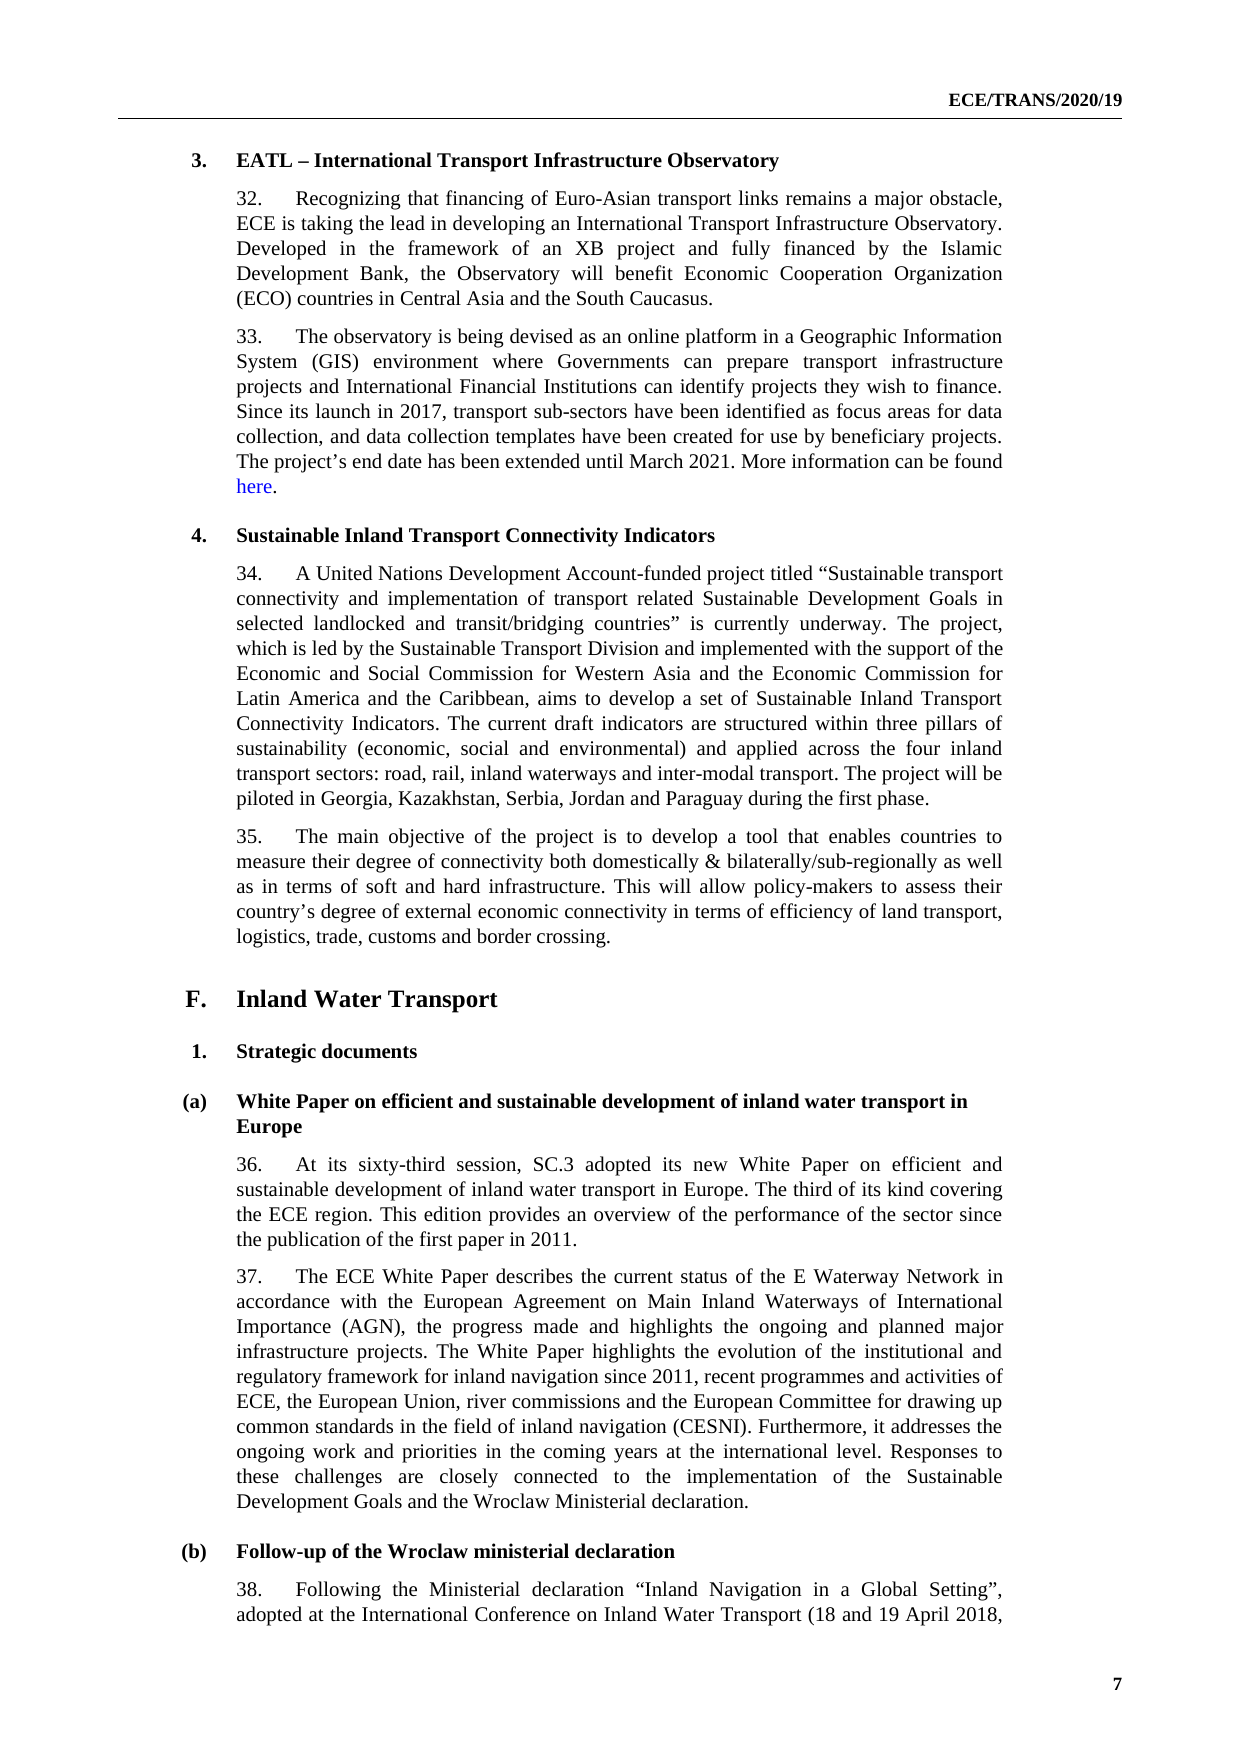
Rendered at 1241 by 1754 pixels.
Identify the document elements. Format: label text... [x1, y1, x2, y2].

text 33. The observatory is being devised as an online platform in a Geographic Information System (GIS) environment where Governments can prepare transport infrastructure projects and International Financial Institutions can identify projects they wish to finance. Since its launch in 2017, transport sub-sectors have been identified as focus areas for data collection, and data collection templates have been created for use by beneficiary projects. The project’s end date has been extended until March 2021. More information can be found here. [236, 323, 1004, 498]
text 4. Sustainable Inland Transport Connectivity Indicators [118, 523, 1004, 548]
text 3. EATL – International Transport Infrastructure Observatory [118, 148, 1004, 173]
text 35. The main objective of the project is to develop a tool that enables countries to measure their degree of connectivity both domestically & bilaterally/sub-regionally as well as in terms of soft and hard infrastructure. This will allow policy-makers to assess their country’s degree of external economic connectivity in terms of efficiency of land transport, logistics, trade, customs and border crossing. [236, 823, 1004, 948]
text 34. A United Nations Development Account-funded project titled “Sustainable transport connectivity and implementation of transport related Sustainable Development Goals in selected landlocked and transit/bridging countries” is currently underway. The project, which is led by the Sustainable Transport Division and implemented with the support of the Economic and Social Commission for Western Asia and the Economic Commission for Latin America and the Caribbean, aims to develop a set of Sustainable Inland Transport Connectivity Indicators. The current draft indicators are structured within three pillars of sustainability (economic, social and environmental) and applied across the four inland transport sectors: road, rail, inland waterways and inter-modal transport. The project will be piloted in Georgia, Kazakhstan, Serbia, Jordan and Paraguay during the first phase. [236, 560, 1004, 810]
text 32. Recognizing that financing of Euro-Asian transport links remains a major obstacle, ECE is taking the lead in developing an International Transport Infrastructure Observatory. Developed in the framework of an XB project and fully financed by the Islamic Development Bank, the Observatory will benefit Economic Cooperation Organization (ECO) countries in Central Asia and the South Caucasus. [236, 185, 1004, 310]
text 1. Strategic documents [118, 1038, 1004, 1063]
text 36. At its sixty-third session, SC.3 adopted its new White Paper on efficient and sustainable development of inland water transport in Europe. The third of its kind covering the ECE region. This edition provides an overview of the performance of the sector since the publication of the first paper in 2011. [236, 1151, 1004, 1251]
text (b) Follow-up of the Wroclaw ministerial declaration [118, 1538, 1004, 1563]
text (a) White Paper on efficient and sustainable development of inland water transport in Europe [118, 1088, 1004, 1138]
text 37. The ECE White Paper describes the current status of the E Waterway Network in accordance with the European Agreement on Main Inland Waterways of International Importance (AGN), the progress made and highlights the ongoing and planned major infrastructure projects. The White Paper highlights the evolution of the institutional and regulatory framework for inland navigation since 2011, recent programmes and activities of ECE, the European Union, river commissions and the European Committee for drawing up common standards in the field of inland navigation (CESNI). Furthermore, it addresses the ongoing work and priorities in the coming years at the international level. Responses to these challenges are closely connected to the implementation of the Sustainable Development Goals and the Wroclaw Ministerial declaration. [236, 1263, 1004, 1513]
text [236, 1576, 1004, 1626]
text F. Inland Water Transport [118, 985, 1004, 1013]
